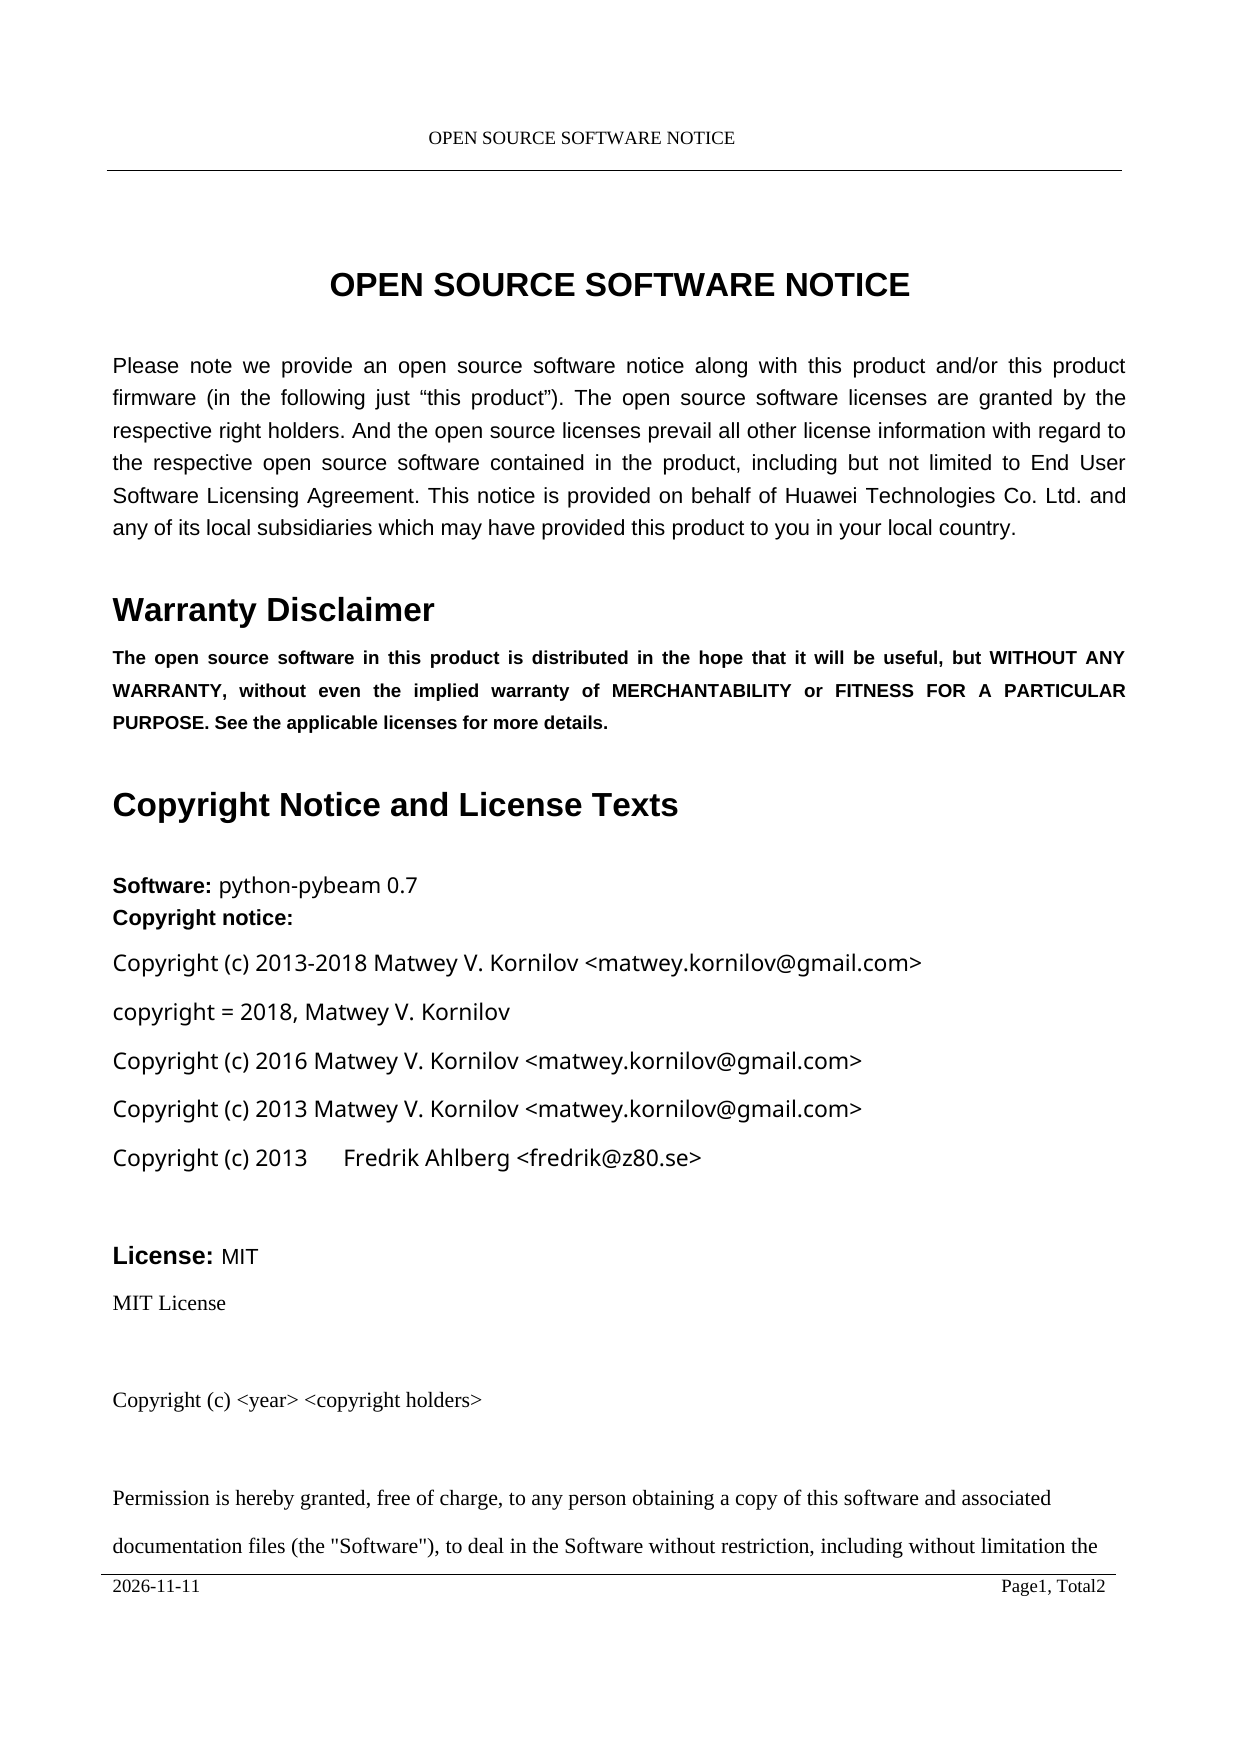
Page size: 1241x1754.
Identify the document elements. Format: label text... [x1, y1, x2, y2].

text Copyright notice: [112, 901, 1128, 934]
text License: MIT [112, 1239, 1128, 1272]
text Copyright Notice and License Texts [112, 771, 1128, 836]
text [112, 1286, 1128, 1562]
text OPEN SOURCE SOFTWARE NOTICE [112, 251, 1128, 316]
text The open source software in this product is distributed in the hope that it will be useful, but WITHOUT ANY WARRANTY, without even the implied warranty of MERCHANTABILITY or FITNESS FOR A PARTICULAR PURPOSE. See the applicable licenses for more details. [112, 641, 1128, 739]
text Copyright (c) 2013-2018 Matwey V. Kornilov <matwey.kornilov@gmail.com> copyright = 2018, Matwey V. Kornilov Copyright (c) 2016 Matwey V. Kornilov <matwey.kornilov@gmail.com> Copyright (c) 2013 Matwey V. Kornilov <matwey.kornilov@gmail.com> Copyright (c) 2013 Fredrik Ahlberg <fredrik@z80.se> [112, 947, 1128, 1223]
text Please note we provide an open source software notice along with this product and/or this product firmware (in the following just “this product”). The open source software licenses are granted by the respective right holders. And the open source licenses prevail all other license information with regard to the respective open source software contained in the product, including but not limited to End User Software Licensing Agreement. This notice is provided on behalf of Huawei Technologies Co. Ltd. and any of its local subsidiaries which may have provided this product to you in your local country. [112, 349, 1128, 544]
text Warranty Disclaimer [112, 576, 1128, 641]
text Software: python-pybeam 0.7 [112, 869, 1128, 901]
